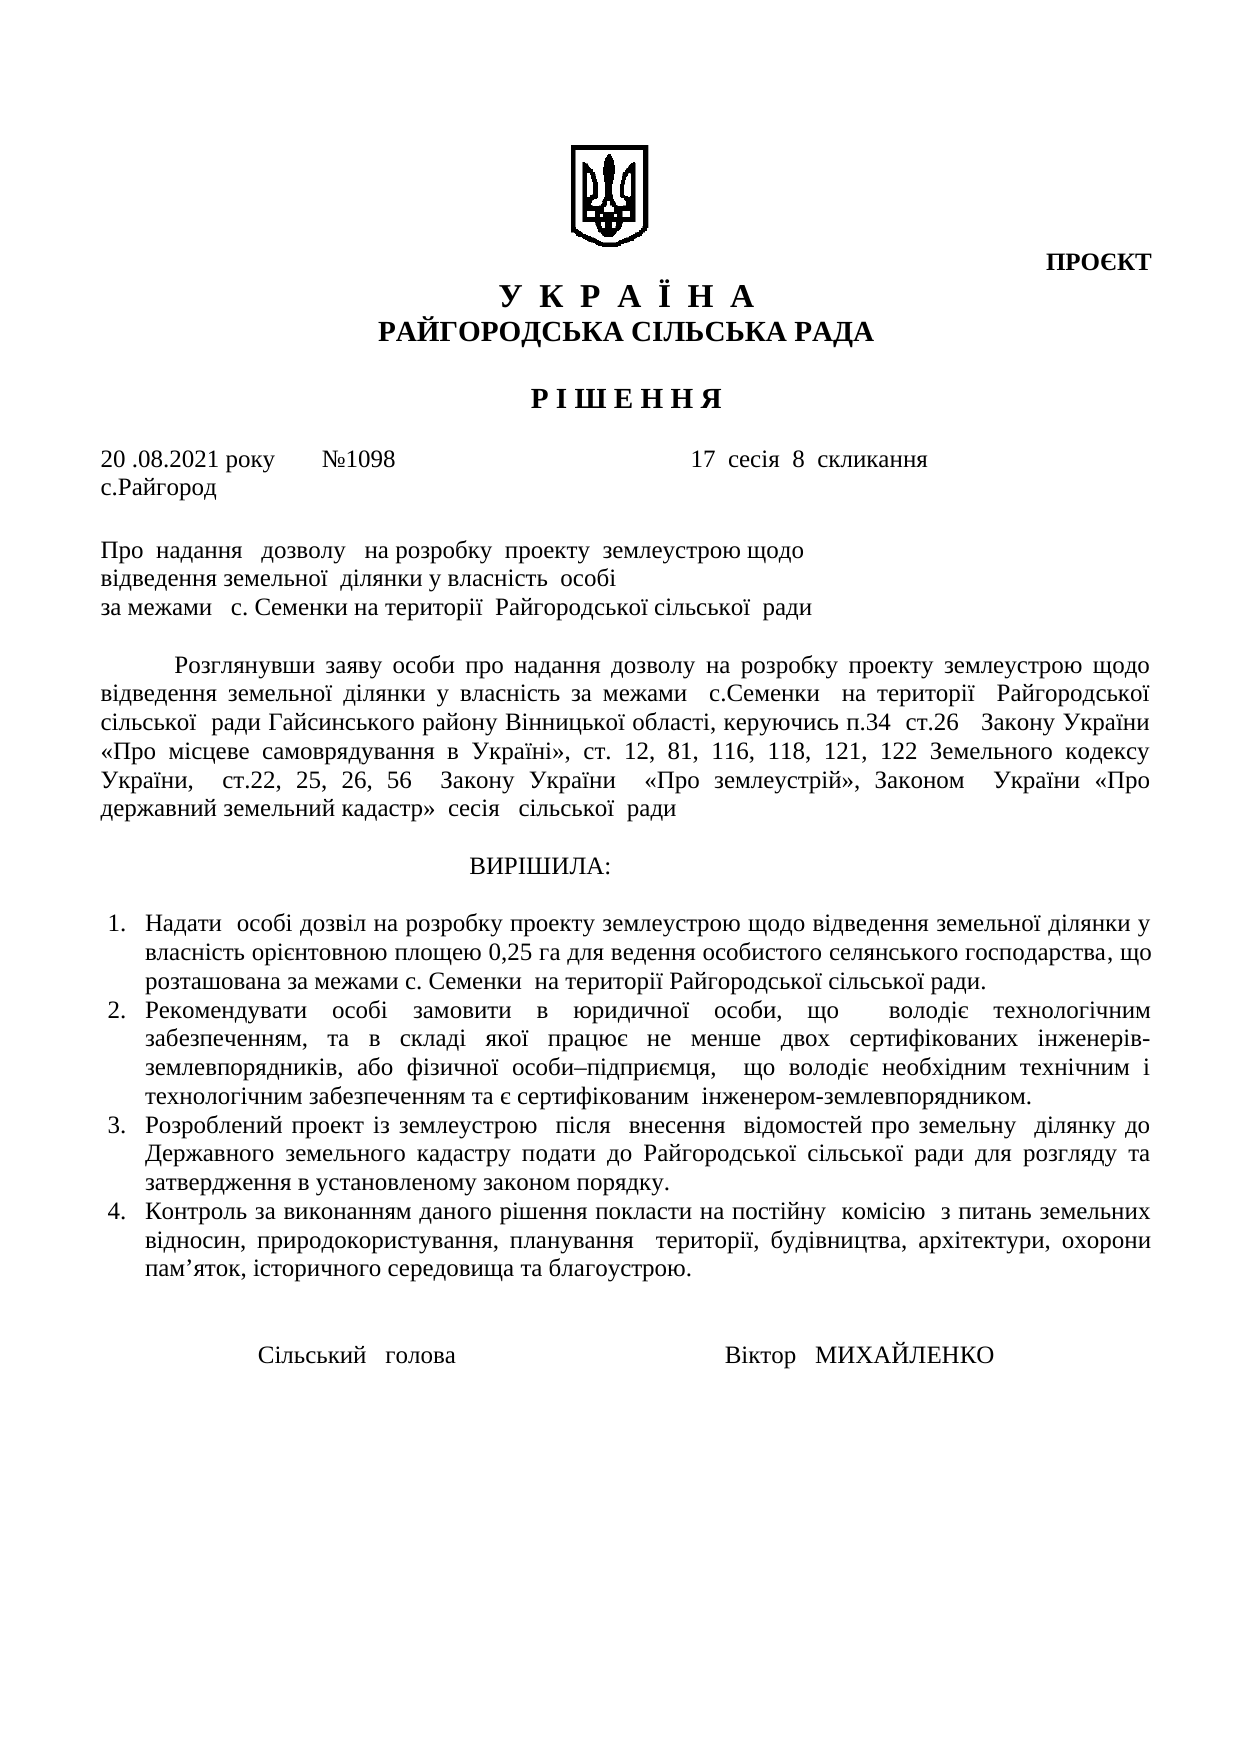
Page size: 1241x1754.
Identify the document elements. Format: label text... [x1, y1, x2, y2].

text с.Райгород [100, 472, 1152, 501]
picture [569, 142, 649, 248]
subtitle РАЙГОРОДСЬКА СІЛЬСЬКА РАДА [100, 314, 1152, 348]
text відведення земельної ділянки у власність особі [100, 563, 1152, 592]
text Про надання дозволу на розробку проекту землеустрою щодо [100, 535, 1152, 563]
list Надати особі дозвіл на розробку проекту землеустрою щодо відведення земельної ділянки у власність орієнтовною площею 0,25 га для ведення особистого селянського господарства, що розташована за межами с. Семенки на території Райгородської сільської ради. [107, 908, 1152, 995]
list Контроль за виконанням даного рішення покласти на постійну комісію з питань земельних відносин, природокористування, планування території, будівництва, архітектури, охорони пам’яток, історичного середовища та благоустрою. [107, 1196, 1152, 1282]
text Розглянувши заяву особи про надання дозволу на розробку проекту землеустрою щодо відведення земельної ділянки у власність за межами с.Семенки на території Райгородської сільської ради Гайсинського району Вінницької області, керуючись п.34 ст.26 Закону України «Про місцеве самоврядування в Україні», ст. 12, 81, 116, 118, 121, 122 Земельного кодексу України, ст.22, 25, 26, 56 Закону України «Про землеустрій», Законом України «Про державний земельний кадастр» сесія сільської ради [100, 650, 1152, 822]
title У К Р А Ї Н А [100, 276, 1152, 314]
list Рекомендувати особі замовити в юридичної особи, що володіє технологічним забезпеченням, та в складі якої працює не менше двох сертифікованих інженерів-землевпорядників, або фізичної особи–підприємця, що володіє необхідним технічним і технологічним забезпеченням та є сертифікованим інженером-землевпорядником. [107, 995, 1152, 1110]
text Р І Ш Е Н Н Я [100, 381, 1152, 415]
text ПРОЄКТ [100, 117, 1152, 276]
text Сільський голова Віктор МИХАЙЛЕНКО [100, 1340, 1152, 1368]
list Розроблений проект із землеустрою після внесення відомостей про земельну ділянку до Державного земельного кадастру подати до Райгородської сільської ради для розгляду та затвердження в установленому законом порядку. [107, 1110, 1152, 1196]
text ВИРІШИЛА: [395, 851, 1152, 880]
text 20 .08.2021 року №1098 17 сесія 8 скликання [100, 444, 1152, 472]
text за межами с. Семенки на території Райгородської сільської ради [100, 592, 1152, 621]
